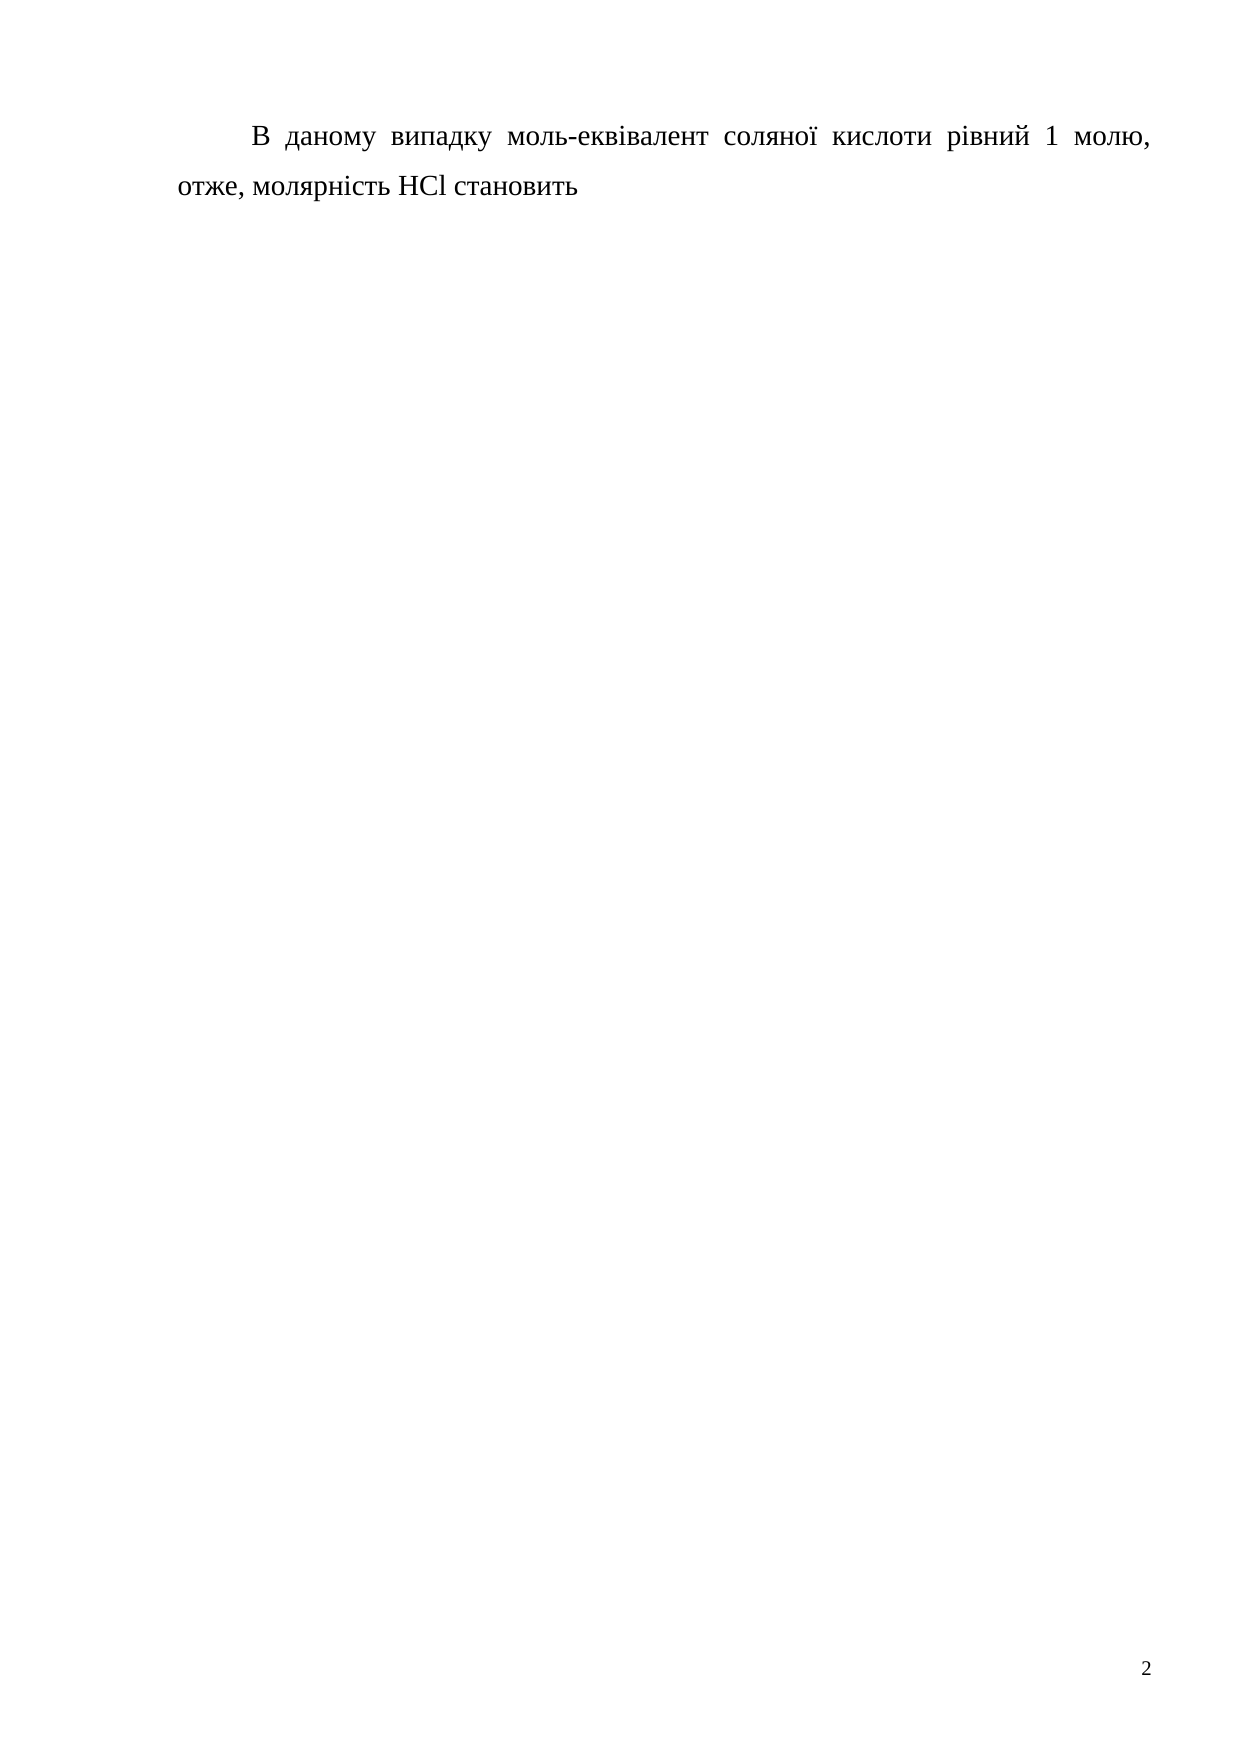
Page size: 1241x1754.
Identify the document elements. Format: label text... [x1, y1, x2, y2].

text В даному випадку моль-еквівалент соляної кислоти рівний 1 молю, отже, молярність HCl становить [177, 118, 1152, 202]
